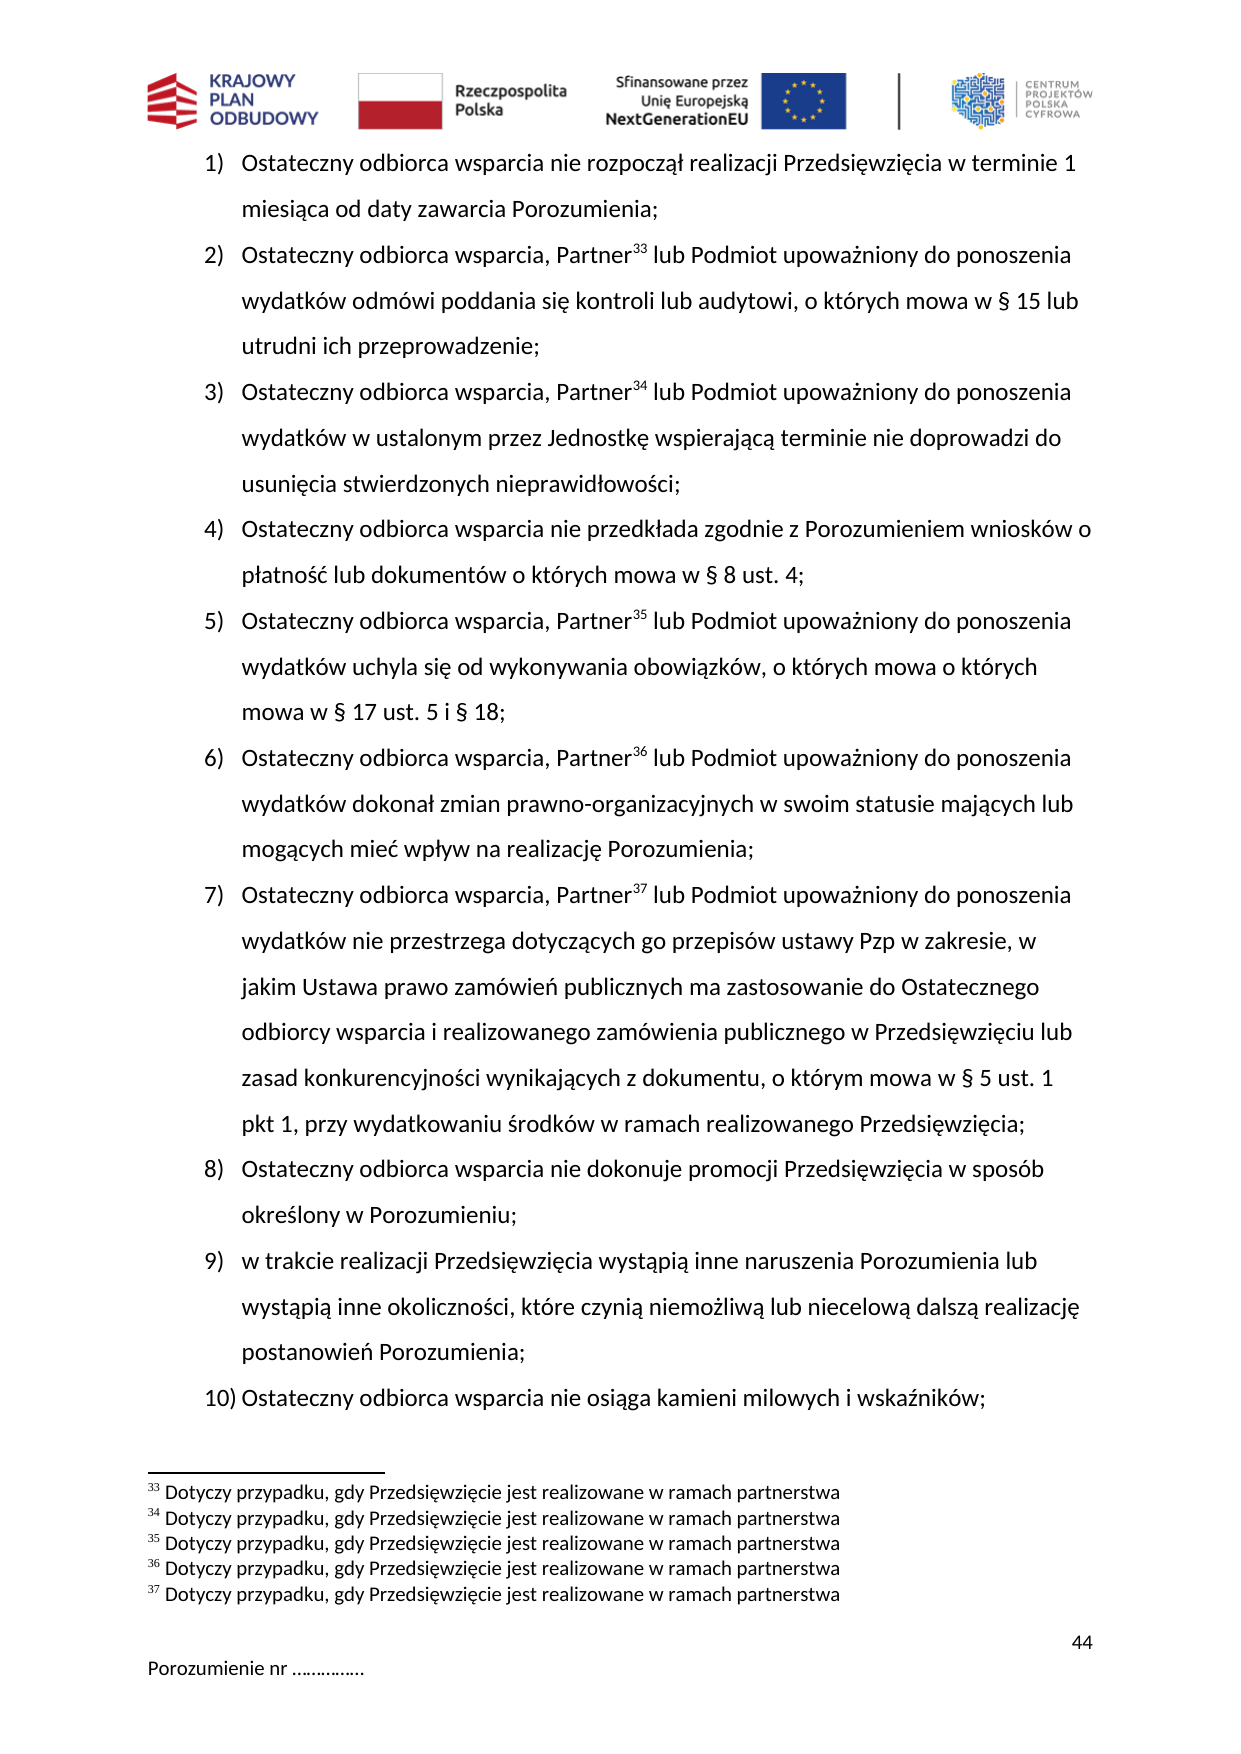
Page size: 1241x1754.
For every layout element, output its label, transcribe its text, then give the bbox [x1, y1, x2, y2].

list Ostateczny odbiorca wsparcia nie dokonuje promocji Przedsięwzięcia w sposób określony w Porozumieniu; [204, 1154, 1093, 1230]
list w trakcie realizacji Przedsięwzięcia wystąpią inne naruszenia Porozumienia lub wystąpią inne okoliczności, które czynią niemożliwą lub niecelową dalszą realizację postanowień Porozumienia; [204, 1245, 1093, 1367]
list Ostateczny odbiorca wsparcia nie osiąga kamieni milowych i wskaźników; [204, 1382, 1093, 1413]
list Ostateczny odbiorca wsparcia, Partner lub Podmiot upoważniony do ponoszenia wydatków odmówi poddania się kontroli lub audytowi, o których mowa w § 15 lub utrudni ich przeprowadzenie; [204, 239, 1093, 361]
list Ostateczny odbiorca wsparcia nie rozpoczął realizacji Przedsięwzięcia w terminie 1 miesiąca od daty zawarcia Porozumienia; [204, 148, 1093, 224]
list Ostateczny odbiorca wsparcia nie przedkłada zgodnie z Porozumieniem wniosków o płatność lub dokumentów o których mowa w § 8 ust. 4; [204, 513, 1093, 590]
list Ostateczny odbiorca wsparcia, Partner lub Podmiot upoważniony do ponoszenia wydatków w ustalonym przez Jednostkę wspierającą terminie nie doprowadzi do usunięcia stwierdzonych nieprawidłowości; [204, 376, 1093, 498]
picture [147, 73, 1093, 130]
list Ostateczny odbiorca wsparcia, Partner lub Podmiot upoważniony do ponoszenia wydatków uchyla się od wykonywania obowiązków, o których mowa o których mowa w § 17 ust. 5 i § 18; [204, 605, 1093, 727]
list Ostateczny odbiorca wsparcia, Partner lub Podmiot upoważniony do ponoszenia wydatków nie przestrzega dotyczących go przepisów ustawy Pzp w zakresie, w jakim Ustawa prawo zamówień publicznych ma zastosowanie do Ostatecznego odbiorcy wsparcia i realizowanego zamówienia publicznego w Przedsięwzięciu lub zasad konkurencyjności wynikających z dokumentu, o którym mowa w § 5 ust. 1 pkt 1, przy wydatkowaniu środków w ramach realizowanego Przedsięwzięcia; [204, 879, 1093, 1138]
list Ostateczny odbiorca wsparcia, Partner lub Podmiot upoważniony do ponoszenia wydatków dokonał zmian prawno-organizacyjnych w swoim statusie mających lub mogących mieć wpływ na realizację Porozumienia; [204, 742, 1093, 864]
